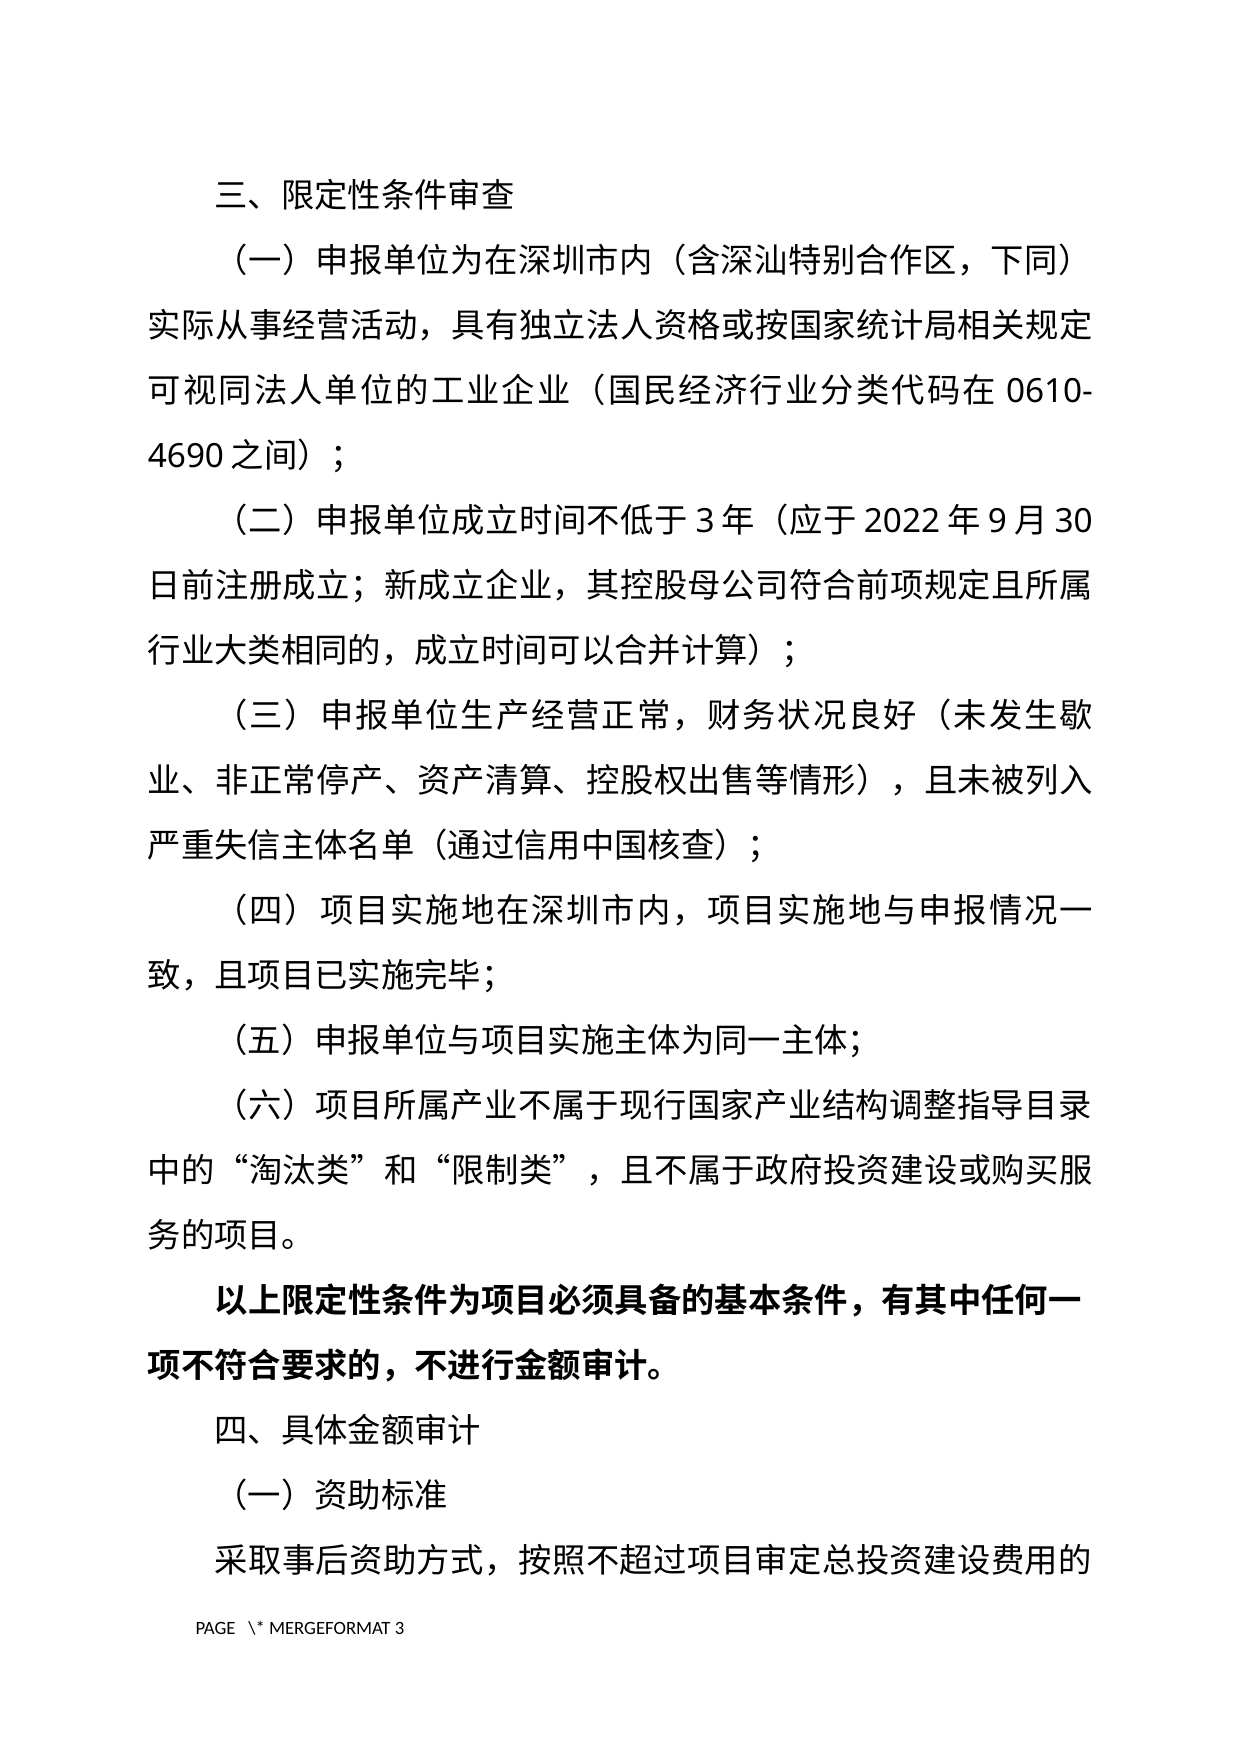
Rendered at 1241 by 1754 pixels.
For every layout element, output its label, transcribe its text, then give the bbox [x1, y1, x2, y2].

subtitle （一）资助标准 [148, 1461, 1093, 1526]
subtitle 三、限定性条件审查 [148, 161, 1093, 226]
text （三）申报单位生产经营正常，财务状况良好（未发生歇业、非正常停产、资产清算、控股权出售等情形），且未被列入严重失信主体名单（通过信用中国核查）； [148, 681, 1093, 876]
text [148, 1526, 1093, 1591]
text （二）申报单位成立时间不低于3年（应于2022年9月30日前注册成立；新成立企业，其控股母公司符合前项规定且所属行业大类相同的，成立时间可以合并计算）； [148, 486, 1093, 681]
text 以上限定性条件为项目必须具备的基本条件，有其中任何一项不符合要求的，不进行金额审计。 [148, 1266, 1093, 1396]
text （五）申报单位与项目实施主体为同一主体； [148, 1006, 1093, 1071]
subtitle 四、具体金额审计 [148, 1396, 1093, 1461]
text （四）项目实施地在深圳市内，项目实施地与申报情况一致，且项目已实施完毕； [148, 876, 1093, 1006]
text （六）项目所属产业不属于现行国家产业结构调整指导目录中的“淘汰类”和“限制类”，且不属于政府投资建设或购买服务的项目。 [148, 1071, 1093, 1266]
text （一）申报单位为在深圳市内（含深汕特别合作区，下同）实际从事经营活动，具有独立法人资格或按国家统计局相关规定可视同法人单位的工业企业（国民经济行业分类代码在0610-4690之间）； [148, 226, 1093, 486]
